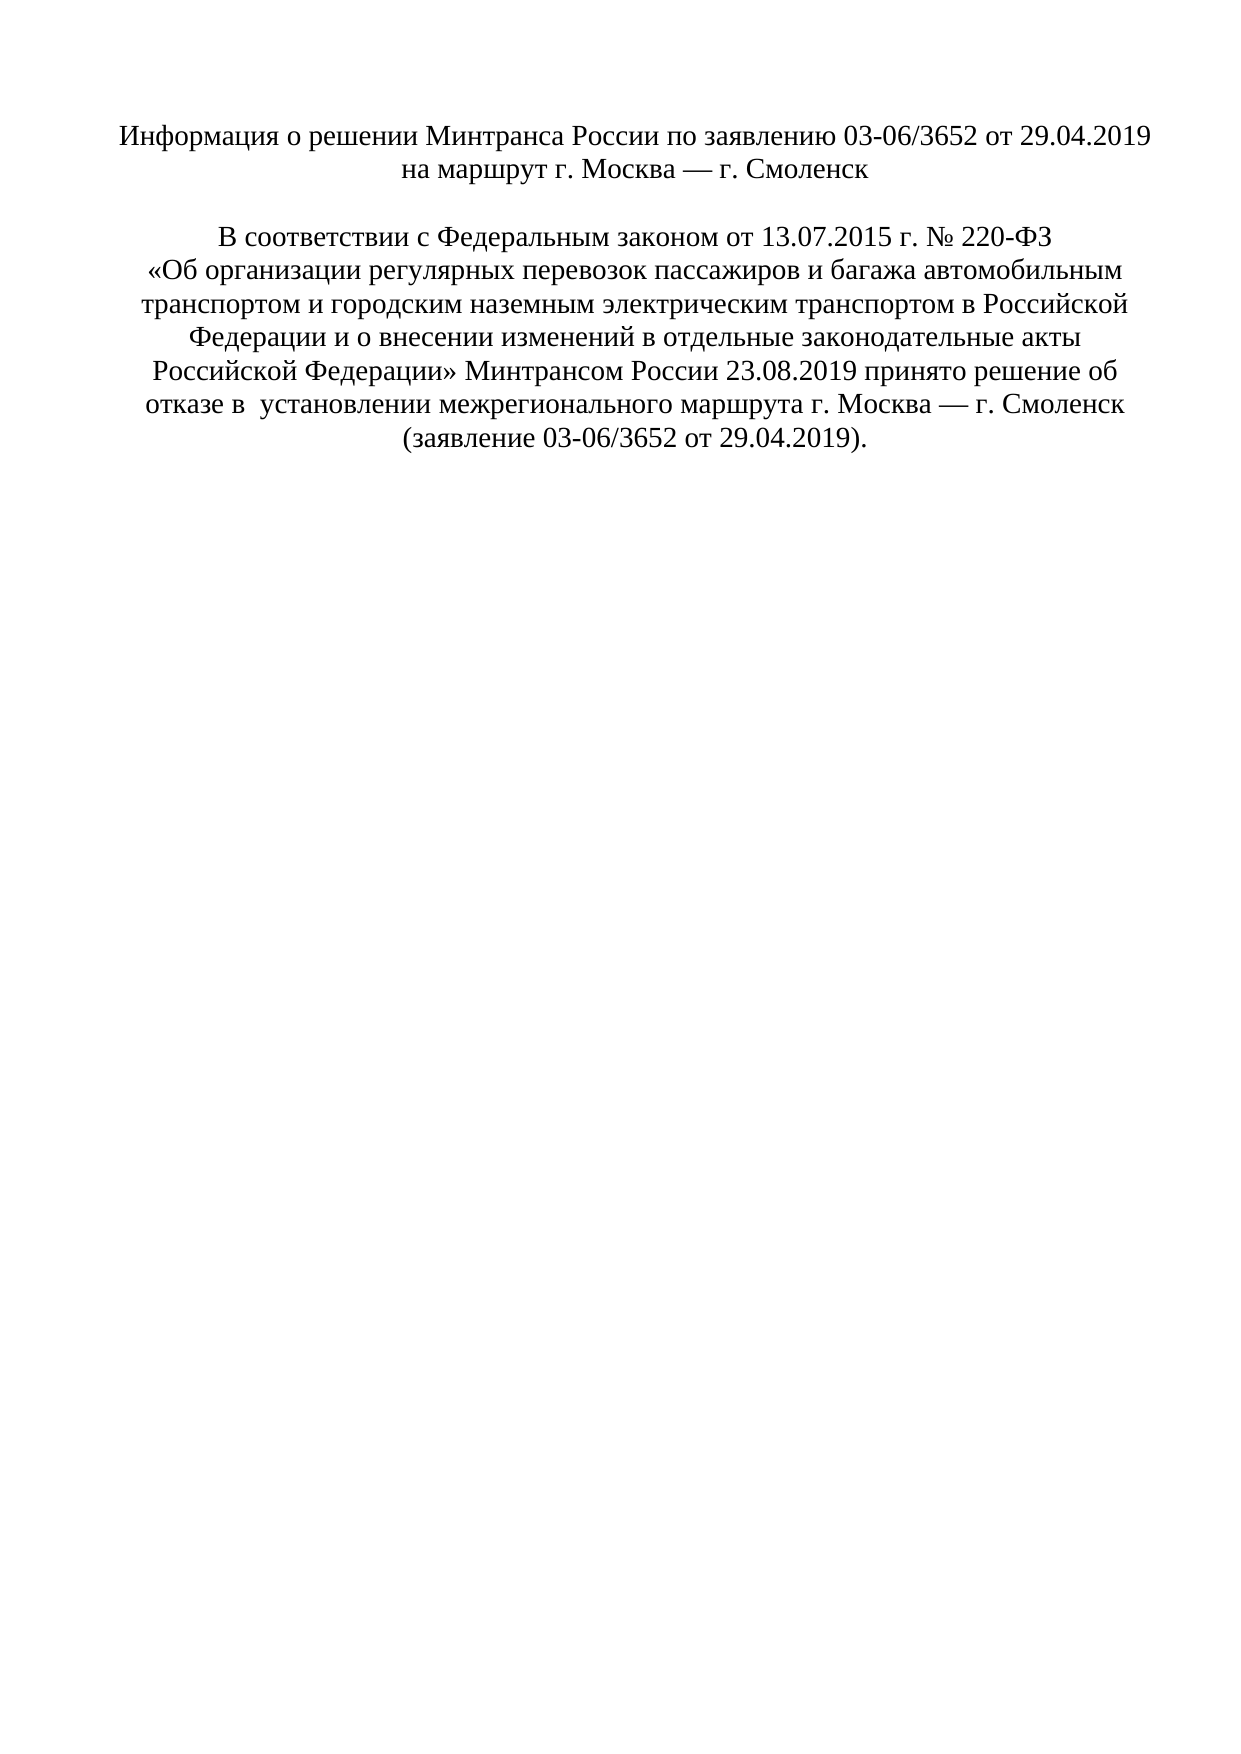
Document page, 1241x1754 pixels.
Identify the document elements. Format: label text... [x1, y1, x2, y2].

text В соответствии с Федеральным законом от 13.07.2015 г. № 220-ФЗ «Об организации регулярных перевозок пассажиров и багажа автомобильным транспортом и городским наземным электрическим транспортом в Российской Федерации и о внесении изменений в отдельные законодательные акты Российской Федерации» Минтрансом России 23.08.2019 принято решение об отказе в установлении межрегионального маршрута г. Москва — г. Смоленск (заявление 03-06/3652 от 29.04.2019). [118, 219, 1152, 453]
text Информация о решении Минтранса России по заявлению 03-06/3652 от 29.04.2019 на маршрут г. Москва — г. Смоленск [118, 118, 1152, 185]
